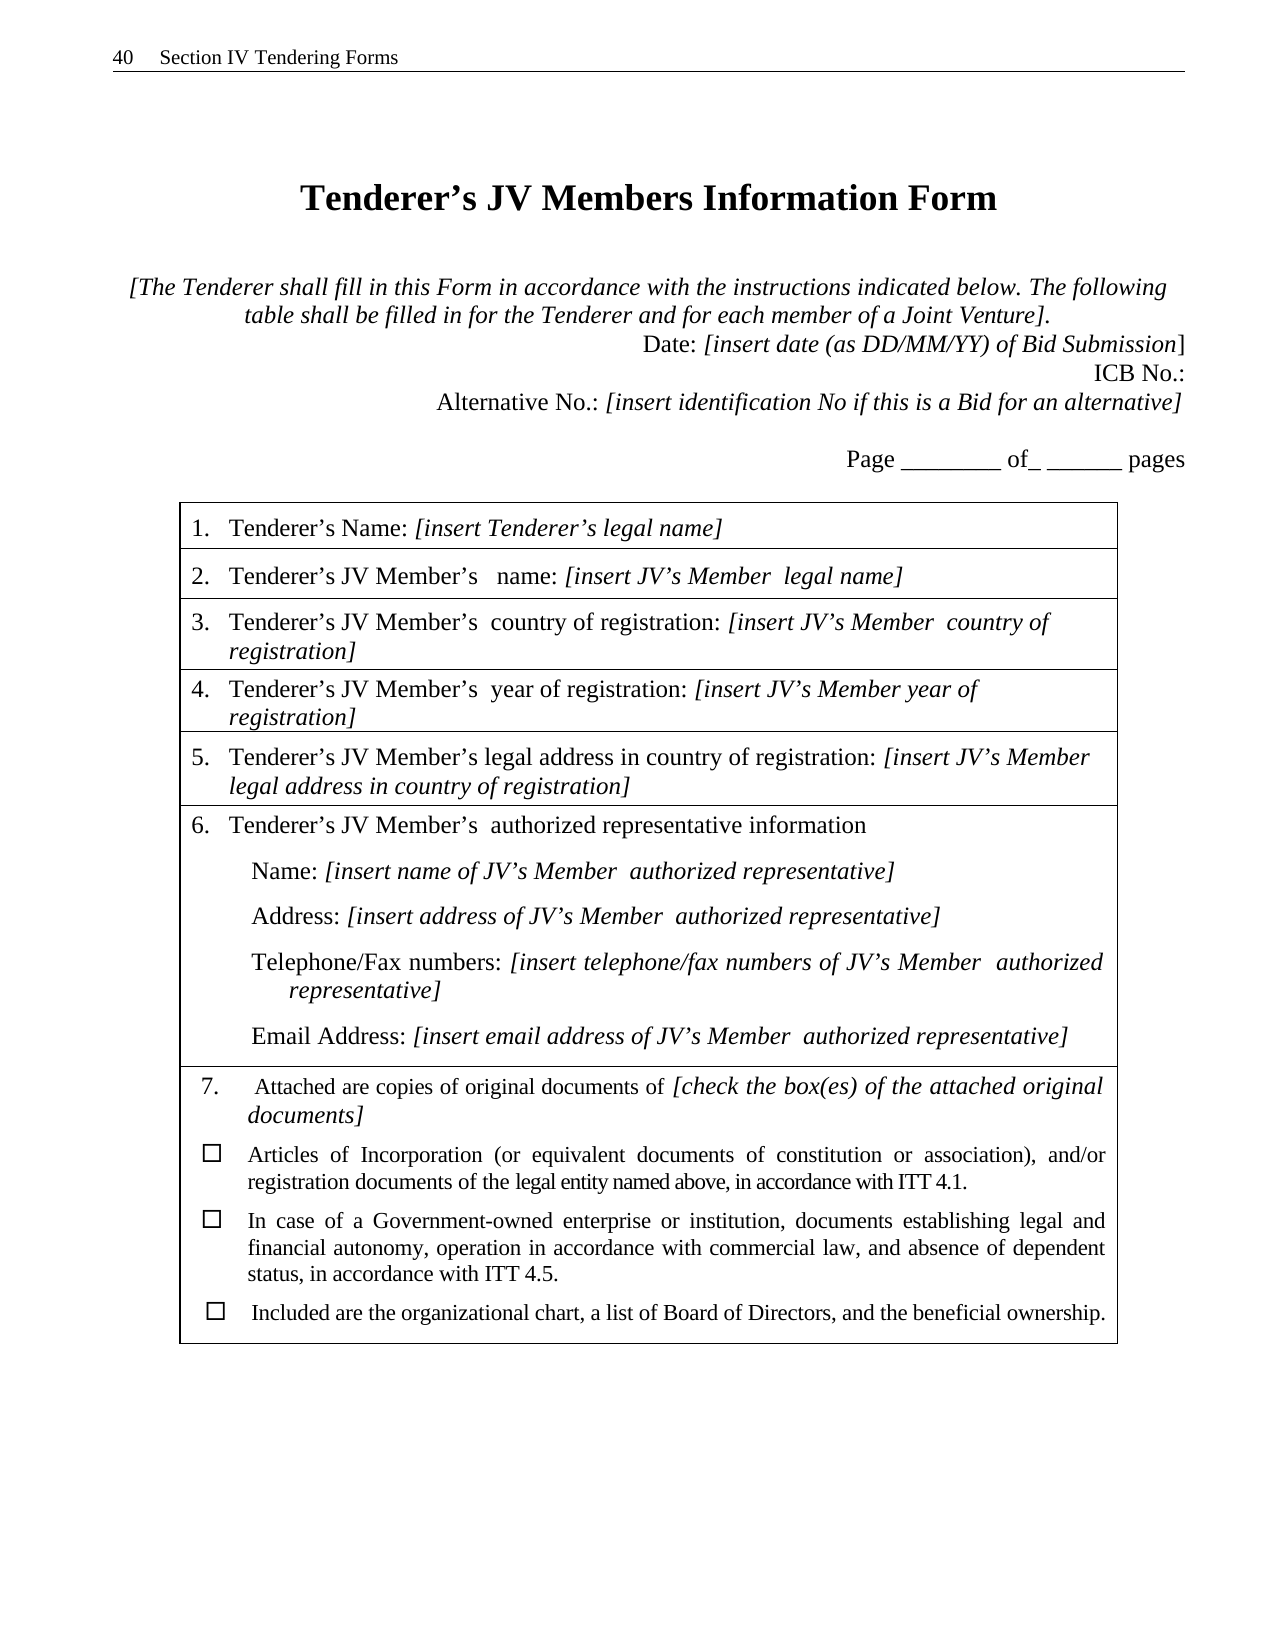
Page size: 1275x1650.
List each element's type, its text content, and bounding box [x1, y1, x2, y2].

text [The Tenderer shall fill in this Form in accordance with the instructions indicated below. The following table shall be filled in for the Tenderer and for each member of a Joint Venture]. [112, 272, 1185, 329]
table_cell 2. Tenderer’s JV Member’s name: [insert JV’s Member legal name] [181, 549, 1117, 598]
table_cell 3. Tenderer’s JV Member’s country of registration: [insert JV’s Member country of registration] [181, 599, 1117, 668]
text Date: [insert date (as DD/MM/YY) of Bid Submission] [112, 329, 1185, 358]
text ICB No.: [112, 358, 1185, 387]
table_cell 7. Attached are copies of original documents of [check the box(es) of the attached original documents] Articles of Incorporation (or equivalent documents of constitution or association), and/or registration documents of the legal entity named above, in accordance with ITT 4.1. In case of a Government-owned enterprise or institution, documents establishing legal and financial autonomy, operation in accordance with commercial law, and absence of dependent status, in accordance with ITT 4.5. Included are the organizational chart, a list of Board of Directors, and the beneficial ownership. [181, 1067, 1117, 1342]
table_cell 6. Tenderer’s JV Member’s authorized representative information Name: [insert name of JV’s Member authorized representative] Address: [insert address of JV’s Member authorized representative] Telephone/Fax numbers: [insert telephone/fax numbers of JV’s Member authorized representative] Email Address: [insert email address of JV’s Member authorized representative] [181, 806, 1117, 1066]
text Alternative No.: [insert identification No if this is a Bid for an alternative] [112, 387, 1185, 416]
table_cell 4. Tenderer’s JV Member’s year of registration: [insert JV’s Member year of registration] [181, 670, 1117, 731]
text Tenderer’s JV Members Information Form [112, 175, 1185, 218]
table_cell 5. Tenderer’s JV Member’s legal address in country of registration: [insert JV’s Member legal address in country of registration] [181, 732, 1117, 805]
text Page ________ of_ ______ pages [112, 444, 1185, 473]
table_header 1. Tenderer’s Name: [insert Tenderer’s legal name] [181, 503, 1117, 548]
